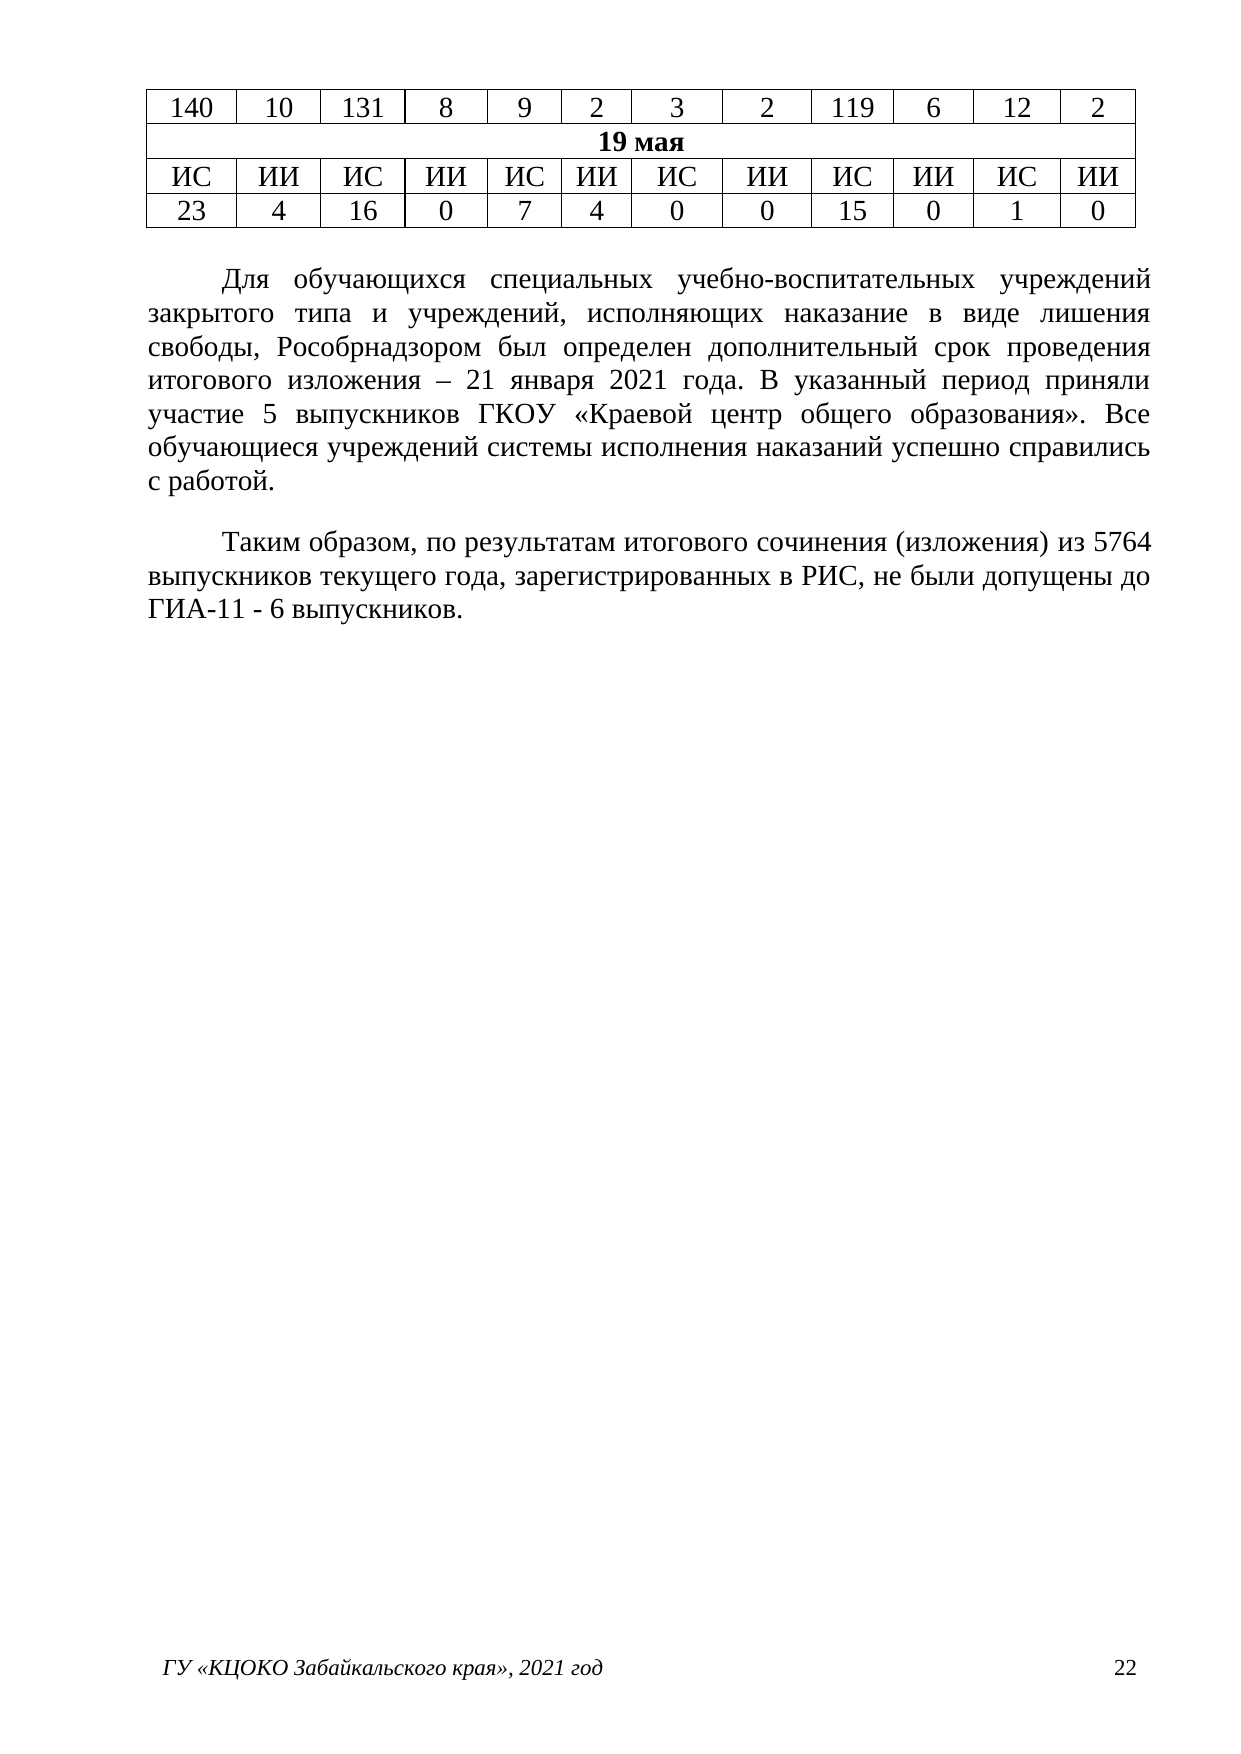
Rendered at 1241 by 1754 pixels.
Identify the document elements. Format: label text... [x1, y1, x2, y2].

table_cell 19 мая [147, 124, 1135, 158]
table_cell 15 [812, 194, 893, 227]
table_cell 4 [237, 194, 320, 227]
table_cell 12 [974, 90, 1060, 123]
table_cell 3 [632, 90, 722, 123]
table_cell ИИ [1061, 159, 1135, 192]
table_cell ИИ [562, 159, 631, 192]
table_cell 4 [562, 194, 631, 227]
table_cell ИИ [406, 159, 487, 192]
table_cell 6 [894, 90, 973, 123]
table_cell 7 [488, 194, 561, 227]
table_cell 16 [321, 194, 404, 227]
table_cell 0 [723, 194, 811, 227]
table_cell ИС [147, 159, 236, 192]
table_cell ИС [812, 159, 893, 192]
table_cell 140 [147, 90, 236, 123]
table_cell 9 [488, 90, 561, 123]
table_cell ИИ [723, 159, 811, 192]
table_cell ИС [632, 159, 722, 192]
table_cell 0 [894, 194, 973, 227]
table_cell 2 [1061, 90, 1135, 123]
table_cell 2 [723, 90, 811, 123]
table_cell 119 [812, 90, 893, 123]
table_cell 0 [632, 194, 722, 227]
table_cell 0 [406, 194, 487, 227]
table_cell ИС [321, 159, 404, 192]
table_cell ИИ [894, 159, 973, 192]
table_cell 0 [1061, 194, 1135, 227]
text Таким образом, по результатам итогового сочинения (изложения) из 5764 выпускников текущего года, зарегистрированных в РИС, не были допущены до ГИА-11 - 6 выпускников. [148, 524, 1152, 625]
table_cell 131 [321, 90, 404, 123]
text Для обучающихся специальных учебно-воспитательных учреждений закрытого типа и учреждений, исполняющих наказание в виде лишения свободы, Рособрнадзором был определен дополнительный срок проведения итогового изложения – 21 января 2021 года. В указанный период приняли участие 5 выпускников ГКОУ «Краевой центр общего образования». Все обучающиеся учреждений системы исполнения наказаний успешно справились с работой. [148, 262, 1152, 496]
table_cell ИИ [237, 159, 320, 192]
table_cell 10 [237, 90, 320, 123]
table_cell ИС [974, 159, 1060, 192]
table_cell 23 [147, 194, 236, 227]
table_cell 8 [406, 90, 487, 123]
table_cell 1 [974, 194, 1060, 227]
table_cell 2 [562, 90, 631, 123]
table_cell ИС [488, 159, 561, 192]
